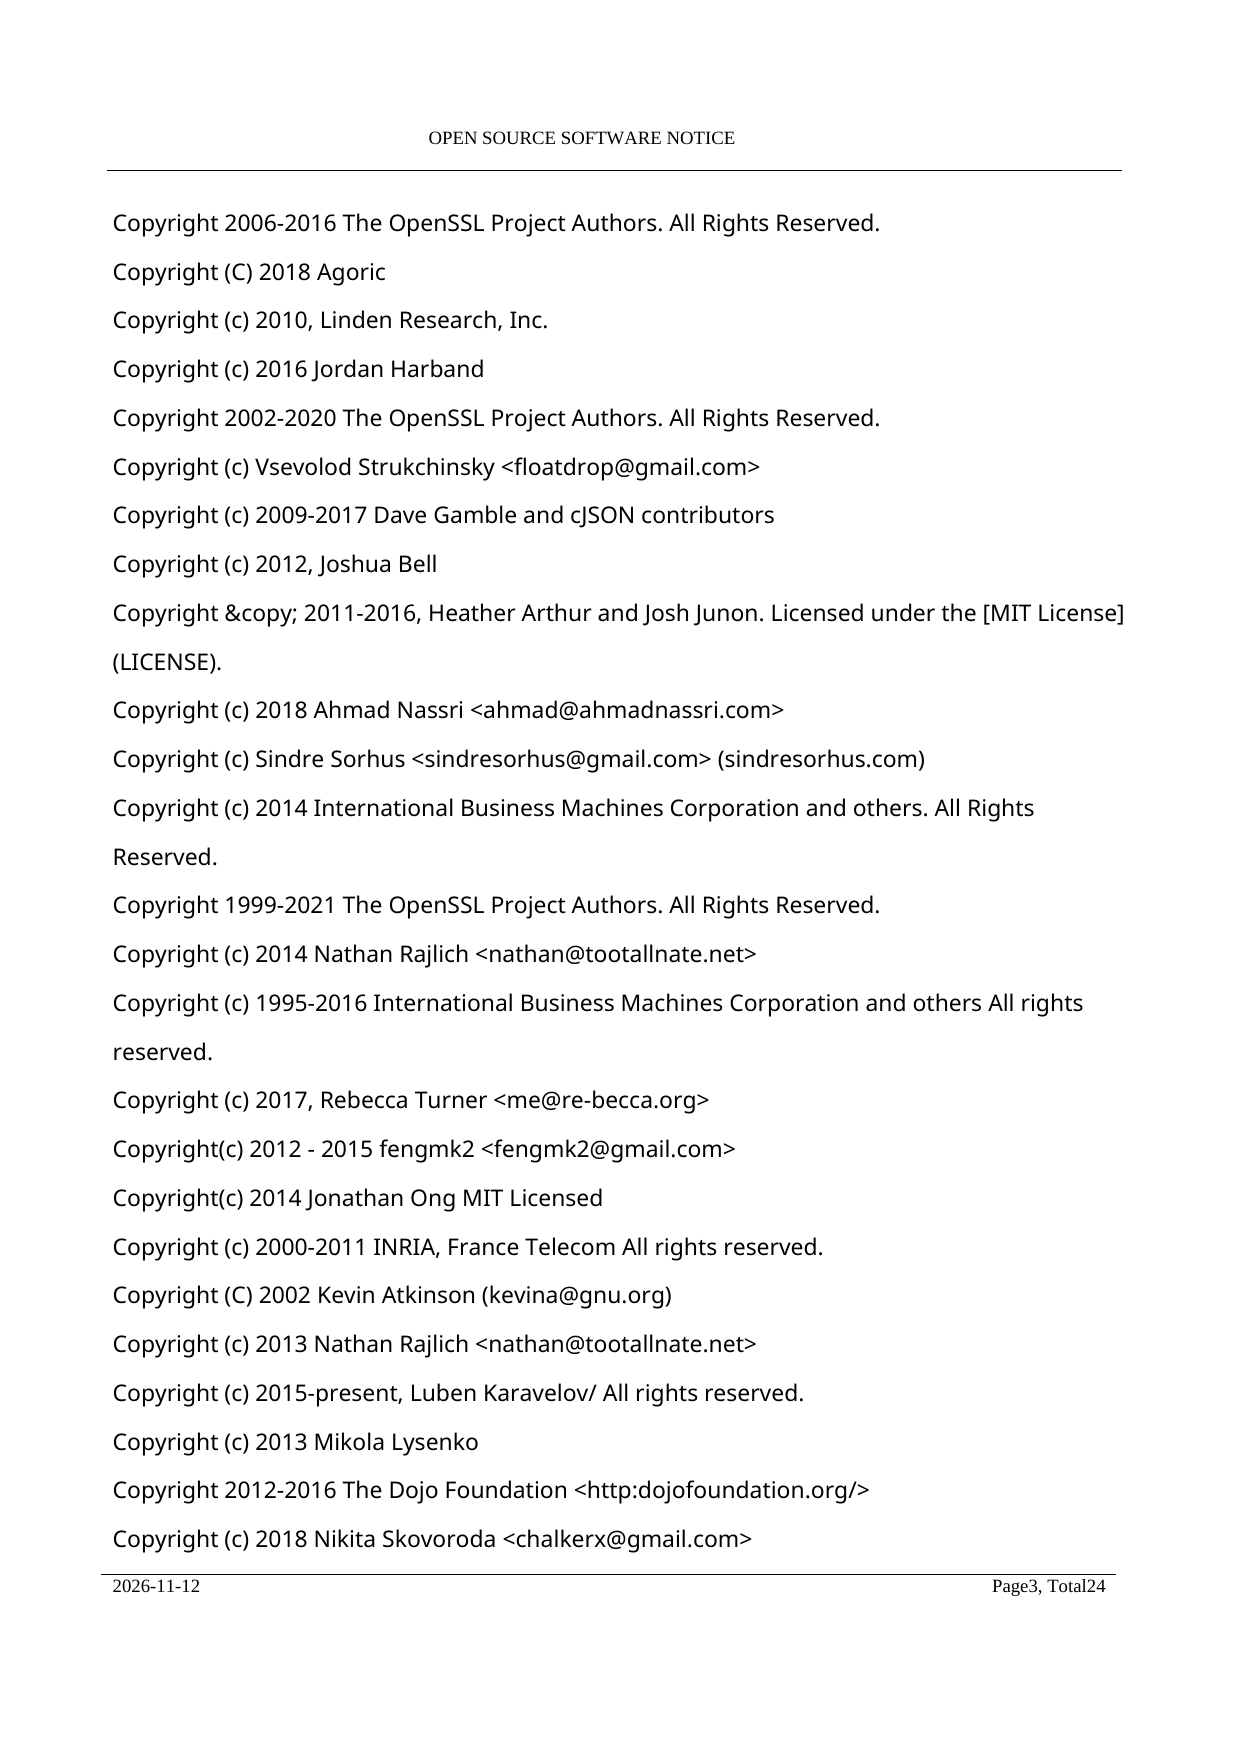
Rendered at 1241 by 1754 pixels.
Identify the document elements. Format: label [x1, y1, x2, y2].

text [112, 206, 1128, 1555]
